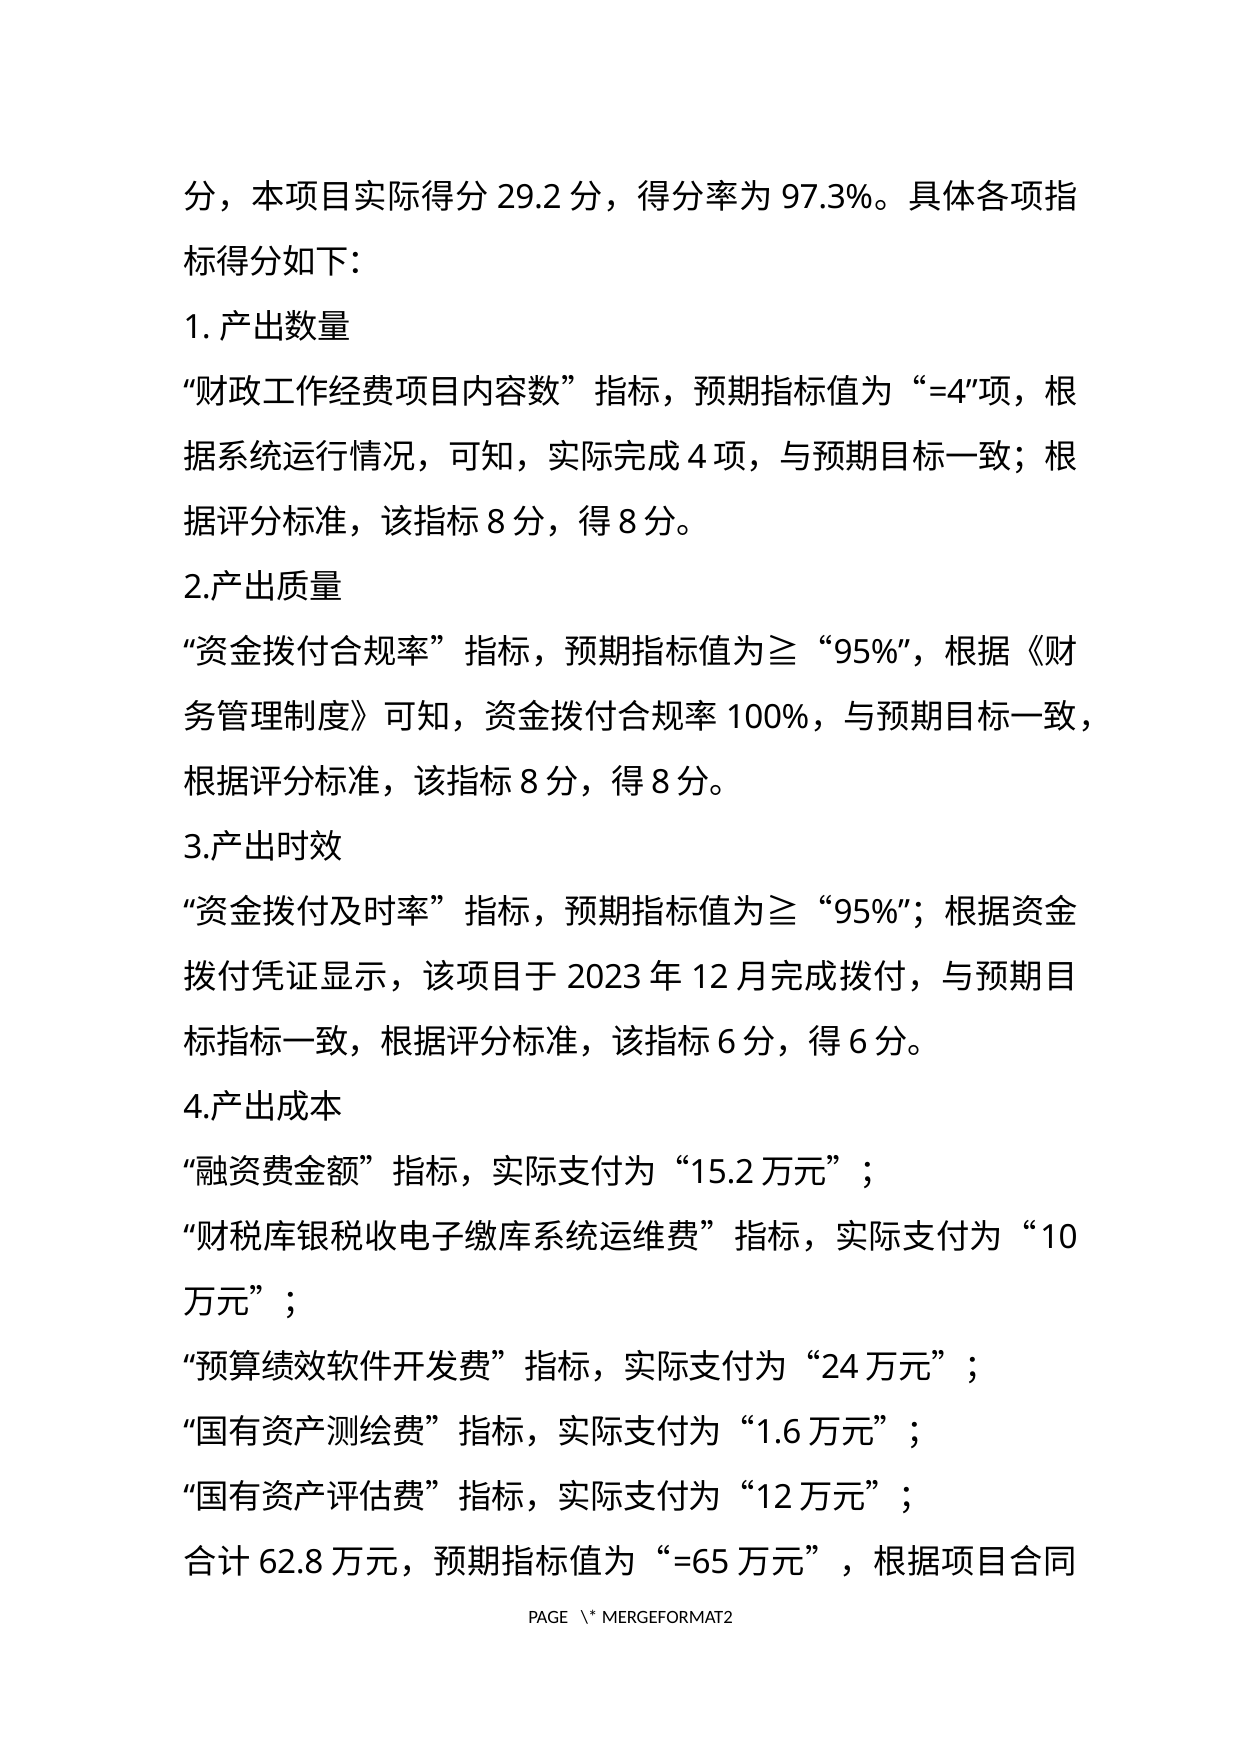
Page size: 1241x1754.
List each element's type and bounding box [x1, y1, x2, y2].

text [183, 162, 1078, 1592]
